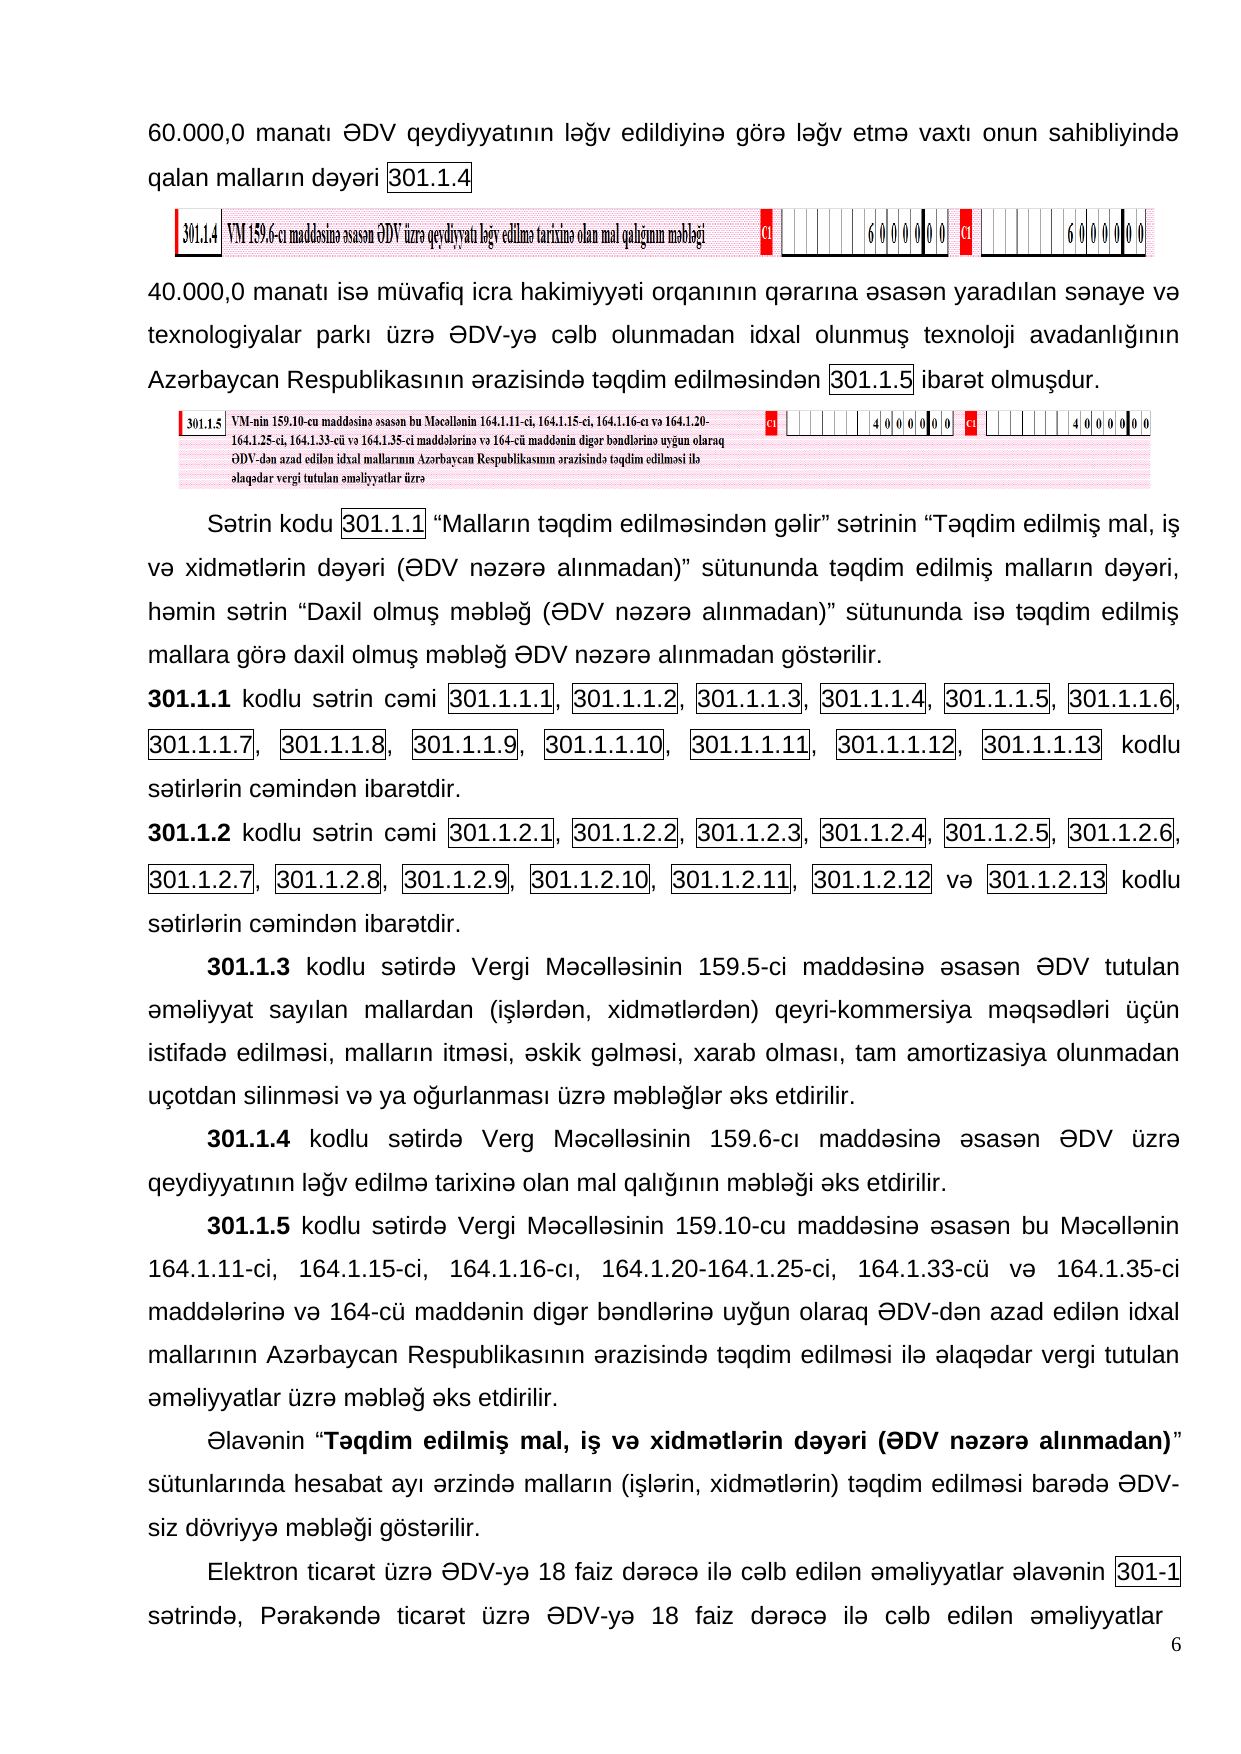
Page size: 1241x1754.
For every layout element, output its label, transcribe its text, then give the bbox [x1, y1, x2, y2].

picture [174, 208, 1155, 257]
text 40.000,0 manatı isə müvafiq icra hakimiyyəti orqanının qərarına əsasən yaradılan sənaye və texnologiyalar parkı üzrə ƏDV-yə cəlb olunmadan idxal olunmuş texnoloji avadanlığının Azərbaycan Respublikasının ərazisində təqdim edilməsindən 301.1.5 ibarət olmuşdur. [148, 277, 1181, 395]
text 301.1.4 kodlu sətirdə Verg Məcəlləsinin 159.6-cı maddəsinə əsasən ƏDV üzrə qeydiyyatının ləğv edilmə tarixinə olan mal qalığının məbləği əks etdirilir. [148, 1124, 1181, 1196]
text 301.1.5 kodlu sətirdə Vergi Məcəlləsinin 159.10-cu maddəsinə əsasən bu Məcəllənin 164.1.11-ci, 164.1.15-ci, 164.1.16-cı, 164.1.20-164.1.25-ci, 164.1.33-cü və 164.1.35-ci maddələrinə və 164-cü maddənin digər bəndlərinə uyğun olaraq ƏDV-dən azad edilən idxal mallarının Azərbaycan Respublikasının ərazisində təqdim edilməsi ilə əlaqədar vergi tutulan əməliyyatlar üzrə məbləğ əks etdirilir. [148, 1211, 1181, 1412]
picture [178, 410, 1151, 489]
text Əlavənin “Təqdim edilmiş mal, iş və xidmətlərin dəyəri (ƏDV nəzərə alınmadan)” sütunlarında hesabat ayı ərzində malların (işlərin, xidmətlərin) təqdim edilməsi barədə ƏDV-siz dövriyyə məbləği göstərilir. [148, 1426, 1181, 1541]
text 301.1.1 kodlu sətrin cəmi 301.1.1.1, 301.1.1.2, 301.1.1.3, 301.1.1.4, 301.1.1.5, 301.1.1.6, 301.1.1.7, 301.1.1.8, 301.1.1.9, 301.1.1.10, 301.1.1.11, 301.1.1.12, 301.1.1.13 kodlu sətirlərin cəmindən ibarətdir. [148, 683, 1181, 803]
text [148, 1556, 1181, 1630]
text Sətrin kodu 301.1.1 “Malların təqdim edilməsindən gəlir” sətrinin “Təqdim edilmiş mal, iş və xidmətlərin dəyəri (ƏDV nəzərə alınmadan)” sütununda təqdim edilmiş malların dəyəri, həmin sətrin “Daxil olmuş məbləğ (ƏDV nəzərə alınmadan)” sütununda isə təqdim edilmiş mallara görə daxil olmuş məbləğ ƏDV nəzərə alınmadan göstərilir. [148, 508, 1181, 668]
text 301.1.3 kodlu sətirdə Vergi Məcəlləsinin 159.5-ci maddəsinə əsasən ƏDV tutulan əməliyyat sayılan mallardan (işlərdən, xidmətlərdən) qeyri-kommersiya məqsədləri üçün istifadə edilməsi, malların itməsi, əskik gəlməsi, xarab olması, tam amortizasiya olunmadan uçotdan silinməsi və ya oğurlanması üzrə məbləğlər əks etdirilir. [148, 952, 1181, 1110]
text 301.1.2 kodlu sətrin cəmi 301.1.2.1, 301.1.2.2, 301.1.2.3, 301.1.2.4, 301.1.2.5, 301.1.2.6, 301.1.2.7, 301.1.2.8, 301.1.2.9, 301.1.2.10, 301.1.2.11, 301.1.2.12 və 301.1.2.13 kodlu sətirlərin cəmindən ibarətdir. [148, 817, 1181, 938]
text 60.000,0 manatı ƏDV qeydiyyatının ləğv edildiyinə görə ləğv etmə vaxtı onun sahibliyində qalan malların dəyəri 301.1.4 [148, 118, 1181, 193]
